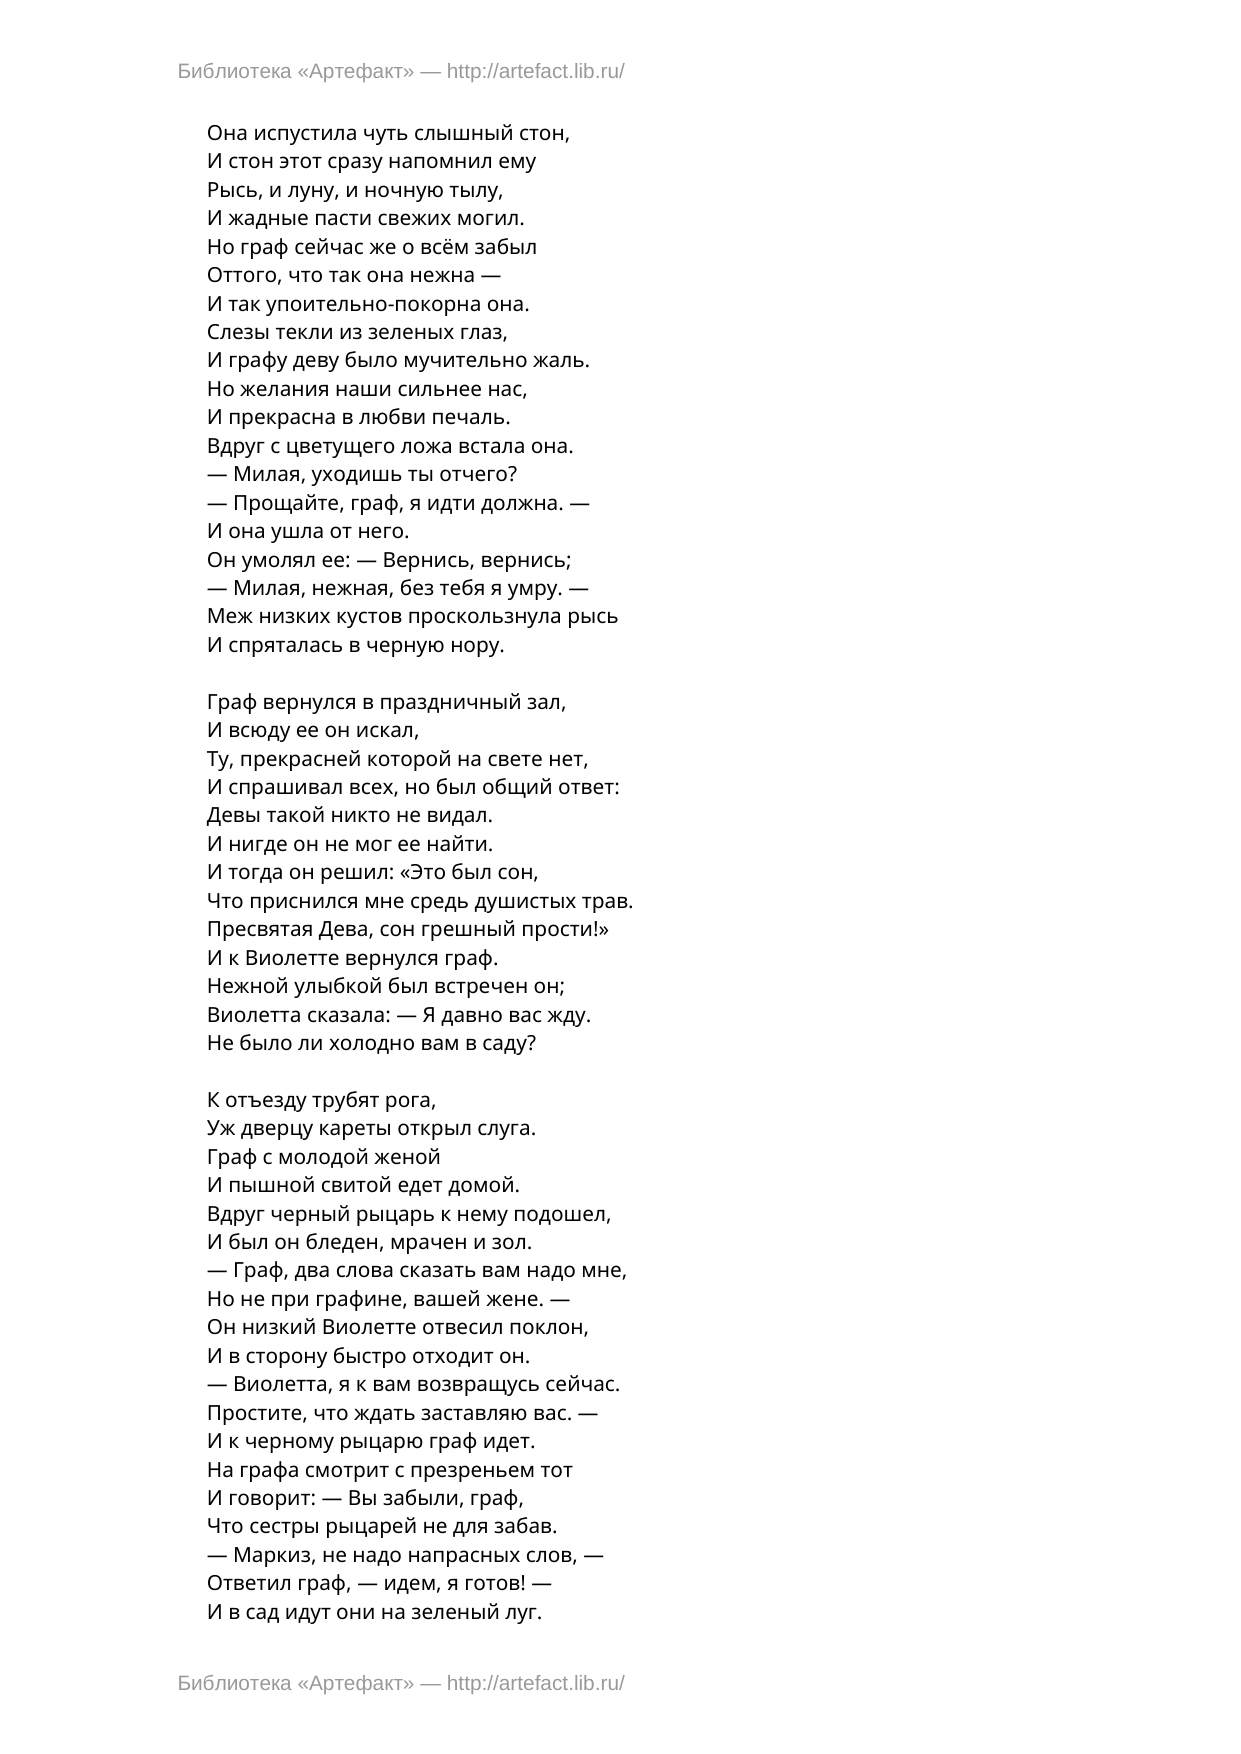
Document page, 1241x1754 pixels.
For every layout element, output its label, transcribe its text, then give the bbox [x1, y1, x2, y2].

text И всюду ее он искал, [177, 715, 1122, 744]
text — Маркиз, не надо напрасных слов, — [177, 1540, 1122, 1568]
text Он низкий Виолетте отвесил поклон, [177, 1312, 1122, 1341]
text Рысь, и луну, и ночную тылу, [177, 175, 1122, 203]
text Вдруг черный рыцарь к нему подошел, [177, 1199, 1122, 1227]
text — Граф, два слова сказать вам надо мне, [177, 1256, 1122, 1284]
text Виолетта сказала: — Я давно вас жду. [177, 1000, 1122, 1028]
text Он умолял ее: — Вернись, вернись; [177, 545, 1122, 573]
text И был он бледен, мрачен и зол. [177, 1227, 1122, 1256]
text Нежной улыбкой был встречен он; [177, 971, 1122, 1000]
text И спрашивал всех, но был общий ответ: [177, 772, 1122, 801]
text Но граф сейчас же о всём забыл [177, 232, 1122, 260]
text Ту, прекрасней которой на свете нет, [177, 744, 1122, 772]
text — Прощайте, граф, я идти должна. — [177, 488, 1122, 516]
text И к черному рыцарю граф идет. [177, 1426, 1122, 1455]
text И она ушла от него. [177, 516, 1122, 545]
text Граф с молодой женой [177, 1142, 1122, 1170]
text И спряталась в черную нору. [177, 630, 1122, 658]
text И тогда он решил: «Это был сон, [177, 857, 1122, 886]
text Вдруг с цветущего ложа встала она. [177, 431, 1122, 459]
text Что приснился мне средь душистых трав. [177, 886, 1122, 914]
text Слезы текли из зеленых глаз, [177, 317, 1122, 346]
text — Милая, уходишь ты отчего? [177, 459, 1122, 488]
text На графа смотрит с презреньем тот [177, 1455, 1122, 1483]
text Она испустила чуть слышный стон, [177, 118, 1122, 147]
text Не было ли холодно вам в саду? [177, 1028, 1122, 1057]
text И говорит: — Вы забыли, граф, [177, 1483, 1122, 1512]
text Что сестры рыцарей не для забав. [177, 1512, 1122, 1540]
text Ответил граф, — идем, я готов! — [177, 1568, 1122, 1597]
text И к Виолетте вернулся граф. [177, 943, 1122, 971]
text Меж низких кустов проскользнула рысь [177, 602, 1122, 630]
text И нигде он не мог ее найти. [177, 829, 1122, 857]
text Простите, что ждать заставляю вас. — [177, 1398, 1122, 1426]
text Девы такой никто не видал. [177, 801, 1122, 829]
text Оттого, что так она нежна — [177, 260, 1122, 289]
text Граф вернулся в праздничный зал, [177, 687, 1122, 715]
text И графу деву было мучительно жаль. [177, 346, 1122, 374]
text И стон этот сразу напомнил ему [177, 147, 1122, 175]
text Пресвятая Дева, сон грешный прости!» [177, 914, 1122, 943]
text Уж дверцу кареты открыл слуга. [177, 1113, 1122, 1142]
text Но не при графине, вашей жене. — [177, 1284, 1122, 1312]
text И пышной свитой едет домой. [177, 1170, 1122, 1199]
text И в сад идут они на зеленый луг. [177, 1597, 1122, 1625]
text — Виолетта, я к вам возвращусь сейчас. [177, 1369, 1122, 1398]
text И прекрасна в любви печаль. [177, 402, 1122, 431]
text Но желания наши сильнее нас, [177, 374, 1122, 402]
text К отъезду трубят рога, [177, 1085, 1122, 1113]
text — Милая, нежная, без тебя я умру. — [177, 573, 1122, 602]
text И так упоительно-покорна она. [177, 289, 1122, 317]
text И в сторону быстро отходит он. [177, 1341, 1122, 1369]
text И жадные пасти свежих могил. [177, 203, 1122, 232]
